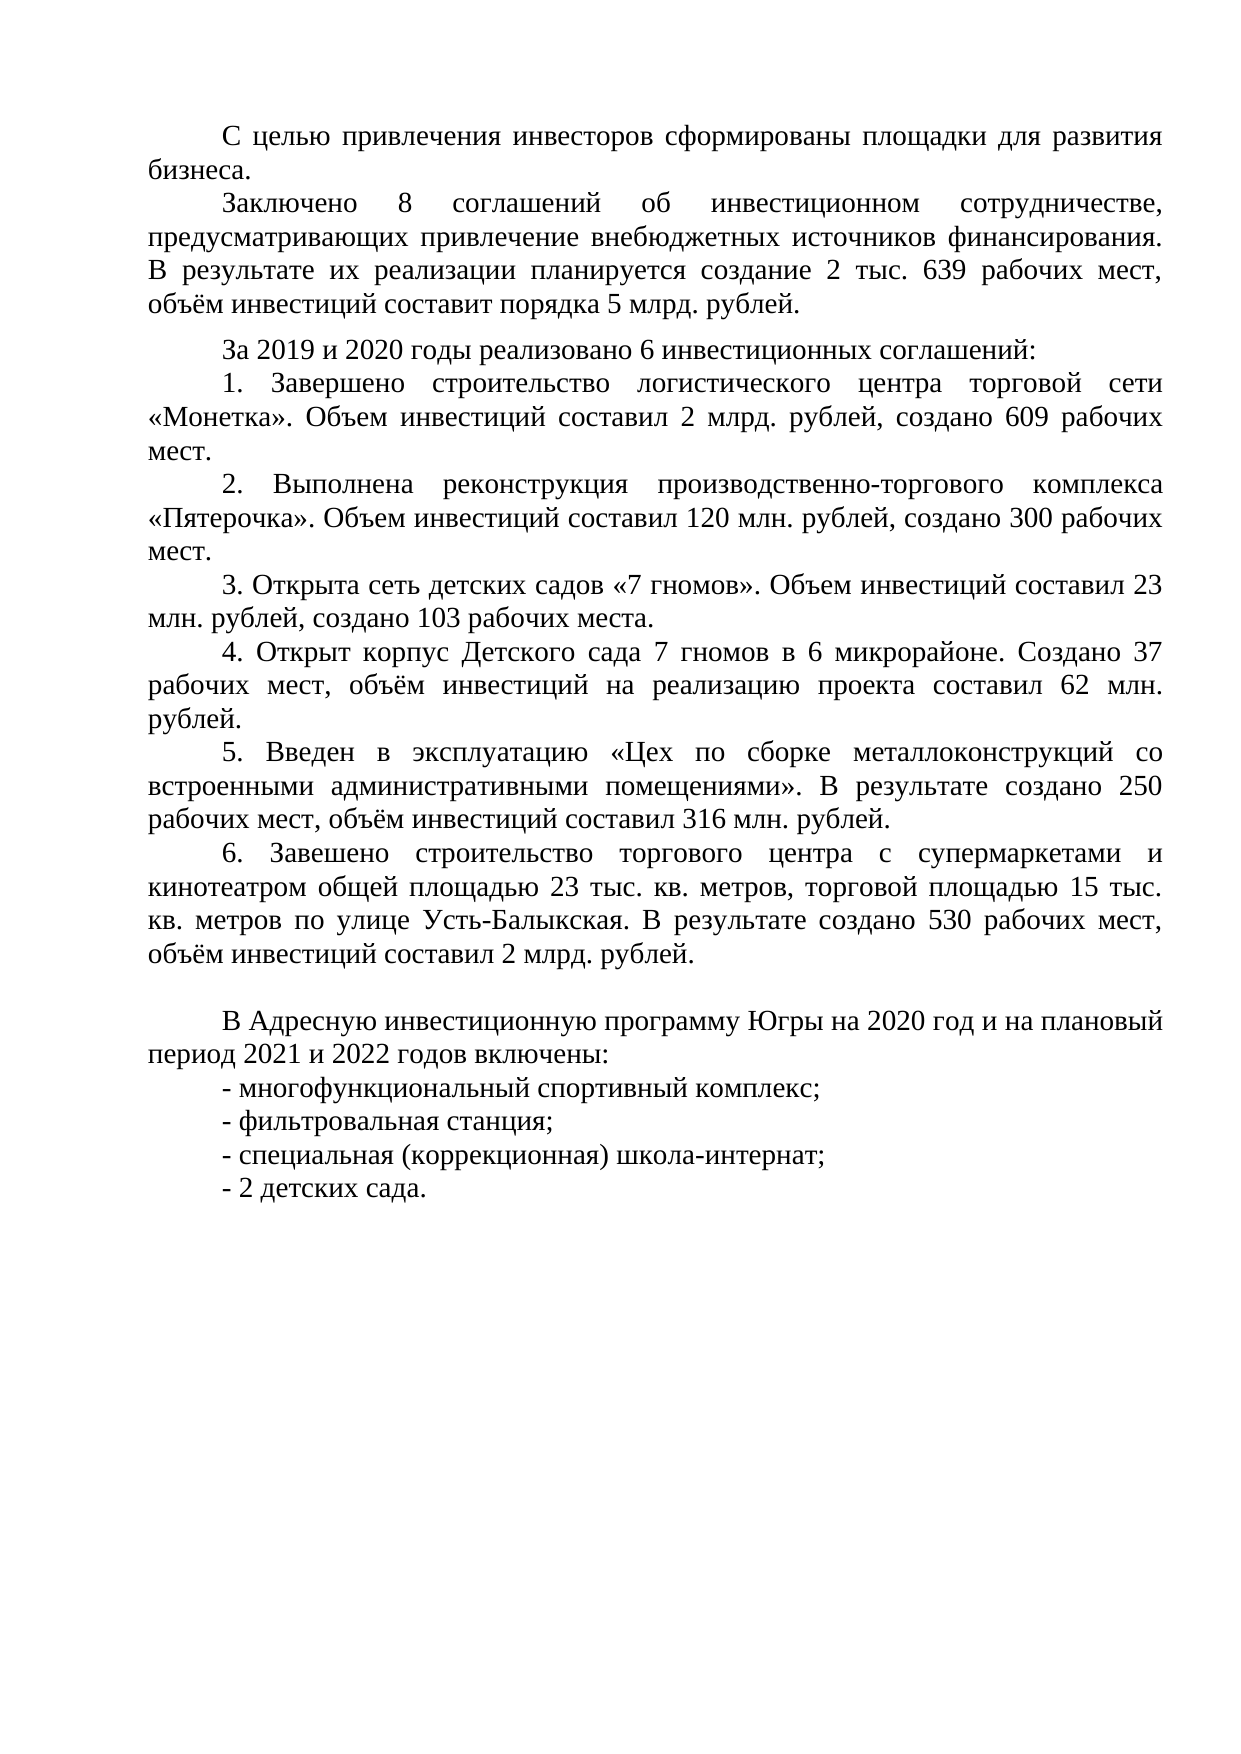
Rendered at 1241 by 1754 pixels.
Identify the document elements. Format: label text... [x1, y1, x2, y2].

text 5. Введен в эксплуатацию «Цех по сборке металлоконструкций со встроенными административными помещениями». В результате создано 250 рабочих мест, объём инвестиций составил 316 млн. рублей. [148, 734, 1164, 835]
text 1. Завершено строительство логистического центра торговой сети «Монетка». Объем инвестиций составил 2 млрд. рублей, создано 609 рабочих мест. [148, 366, 1164, 466]
text С целью привлечения инвесторов сформированы площадки для развития бизнеса. [148, 118, 1164, 185]
text 3. Открыта сеть детских садов «7 гномов». Объем инвестиций составил 23 млн. рублей, создано 103 рабочих места. [148, 567, 1164, 634]
text За 2019 и 2020 годы реализовано 6 инвестиционных соглашений: [148, 332, 1164, 366]
text 4. Открыт корпус Детского сада 7 гномов в 6 микрорайоне. Создано 37 рабочих мест, объём инвестиций на реализацию проекта составил 62 млн. рублей. [148, 634, 1164, 734]
text - многофункциональный спортивный комплекс; [148, 1070, 1164, 1103]
text - фильтровальная станция; [148, 1103, 1164, 1137]
text 6. Завешено строительство торгового центра с супермаркетами и кинотеатром общей площадью 23 тыс. кв. метров, торговой площадью 15 тыс. кв. метров по улице Усть-Балыкская. В результате создано 530 рабочих мест, объём инвестиций составил 2 млрд. рублей. [148, 835, 1164, 969]
text Заключено 8 соглашений об инвестиционном сотрудничестве, предусматривающих привлечение внебюджетных источников финансирования. В результате их реализации планируется создание 2 тыс. 639 рабочих мест, объём инвестиций составит порядка 5 млрд. рублей. [148, 185, 1164, 319]
text - специальная (коррекционная) школа-интернат; [148, 1137, 1164, 1171]
text В Адресную инвестиционную программу Югры на 2020 год и на плановый период 2021 и 2022 годов включены: [148, 1003, 1164, 1070]
text - 2 детских сада. [148, 1171, 1164, 1204]
text 2. Выполнена реконструкция производственно-торгового комплекса «Пятерочка». Объем инвестиций составил 120 млн. рублей, создано 300 рабочих мест. [148, 466, 1164, 567]
